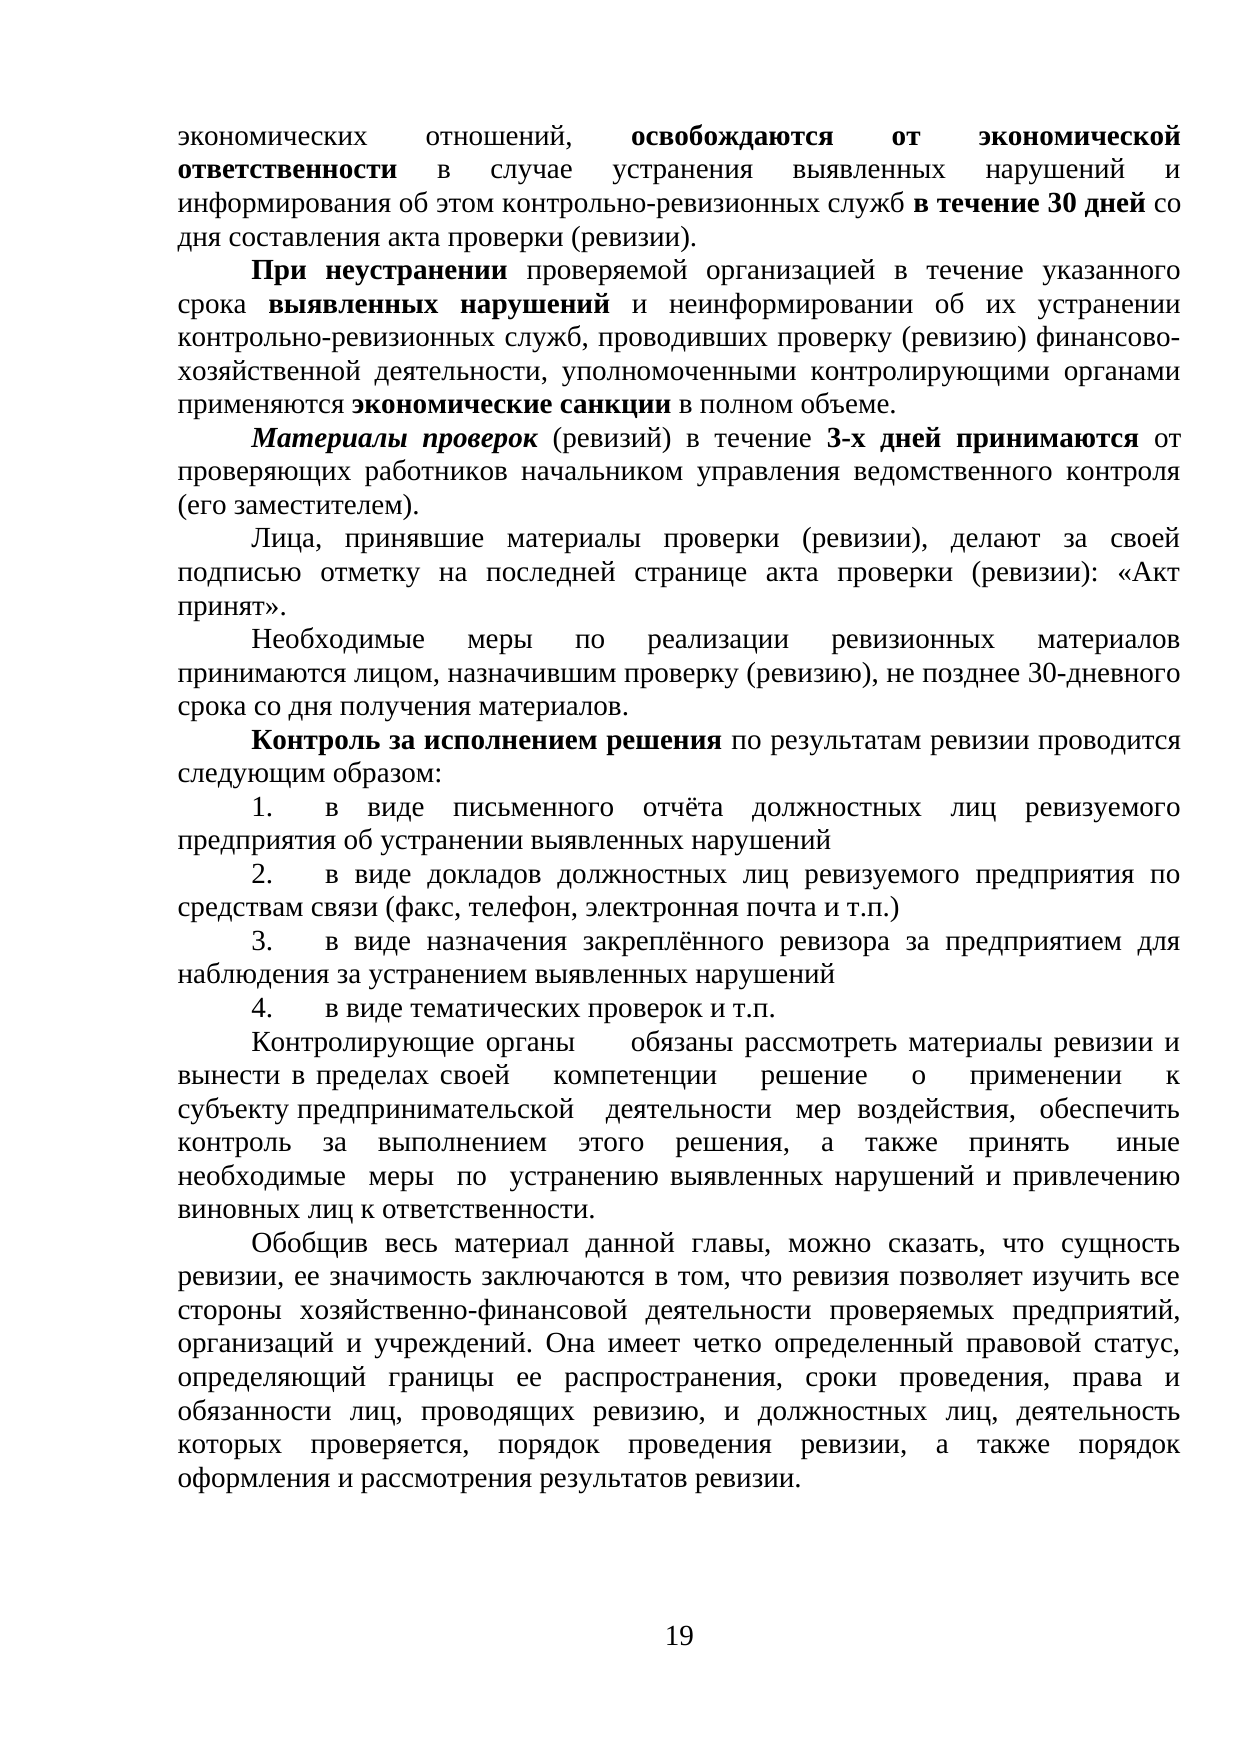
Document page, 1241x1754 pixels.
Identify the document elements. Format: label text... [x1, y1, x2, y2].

text Необходимые меры по реализации ревизионных материалов принимаются лицом, назначившим проверку (ревизию), не позднее 30-дневного срока со дня получения материалов. [177, 621, 1181, 722]
list в виде тематических проверок и т.п. [177, 990, 1181, 1024]
text При неустранении проверяемой организацией в течение указанного срока выявленных нарушений и неинформировании об их устранении контрольно-ревизионных служб, проводивших проверку (ревизию) финансово-хозяйственной деятельности, уполномоченными контролирующими органами применяются экономические санкции в полном объеме. [177, 252, 1181, 420]
list в виде письменного отчёта должностных лиц ревизуемого предприятия об устранении выявленных нарушений [177, 789, 1181, 856]
text Контролирующие органы обязаны рассмотреть материалы ревизии и вынести в пределах своей компетенции решение о применении к субъекту предпринимательской деятельности мер воздействия, обеспечить контроль за выполнением этого решения, а также принять иные необходимые меры по устранению выявленных нарушений и привлечению виновных лиц к ответственности. [177, 1024, 1181, 1225]
text Лица, принявшие материалы проверки (ревизии), делают за своей подписью отметку на последней странице акта проверки (ревизии): «Акт принят». [177, 521, 1181, 621]
text Материалы проверок (ревизий) в течение 3-х дней принимаются от проверяющих работников начальником управления ведомственного контроля (его заместителем). [177, 420, 1181, 521]
text Контроль за исполнением решения по результатам ревизии проводится следующим образом: [177, 722, 1181, 789]
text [177, 118, 1181, 252]
list в виде назначения закреплённого ревизора за предприятием для наблюдения за устранением выявленных нарушений [177, 923, 1181, 990]
list в виде докладов должностных лиц ревизуемого предприятия по средствам связи (факс, телефон, электронная почта и т.п.) [177, 856, 1181, 923]
text Обобщив весь материал данной главы, можно сказать, что сущность ревизии, ее значимость заключаются в том, что ревизия позволяет изучить все стороны хозяйственно-финансовой деятельности проверяемых предприятий, организаций и учреждений. Она имеет четко определенный правовой статус, определяющий границы ее распространения, сроки проведения, права и обязанности лиц, проводящих ревизию, и должностных лиц, деятельность которых проверяется, порядок проведения ревизии, а также порядок оформления и рассмотрения результатов ревизии. [177, 1225, 1181, 1493]
